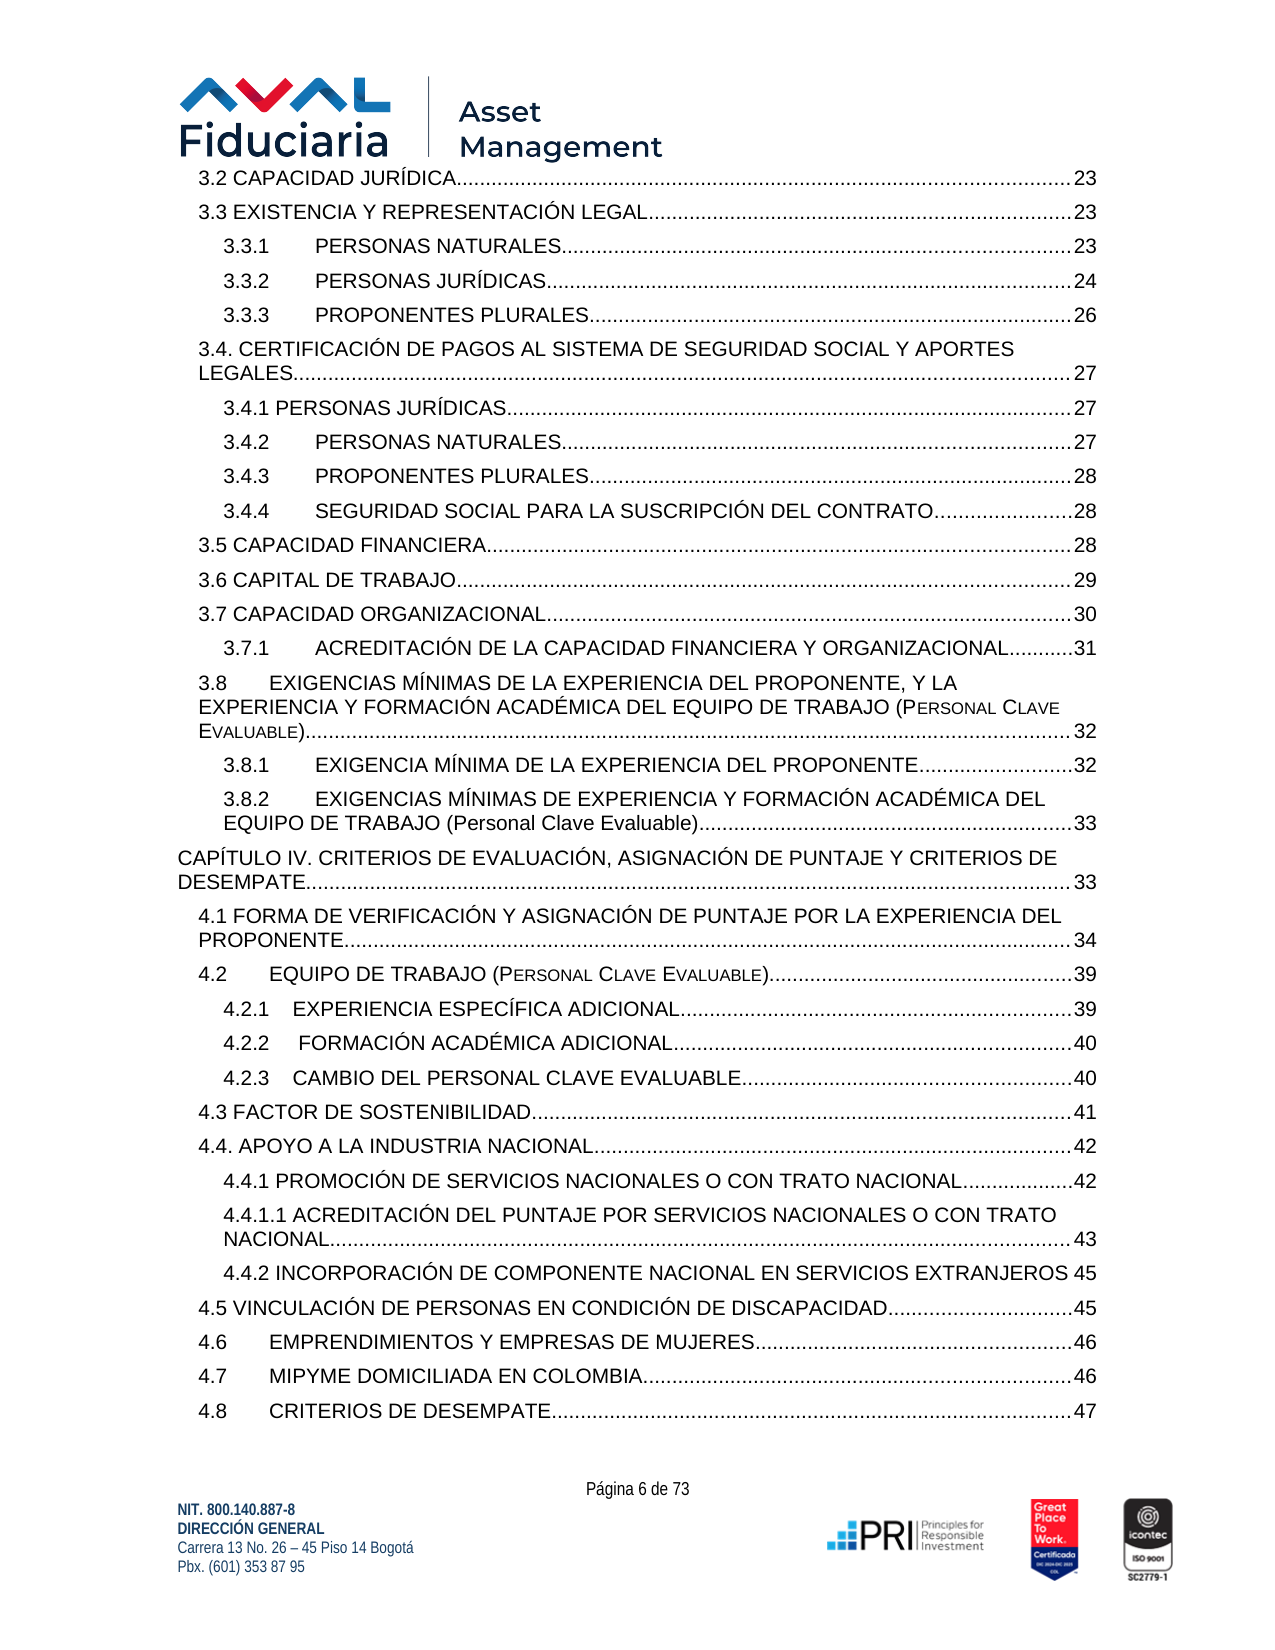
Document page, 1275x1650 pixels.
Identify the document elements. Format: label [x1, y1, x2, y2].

picture [813, 1498, 1179, 1580]
picture [177, 73, 665, 166]
